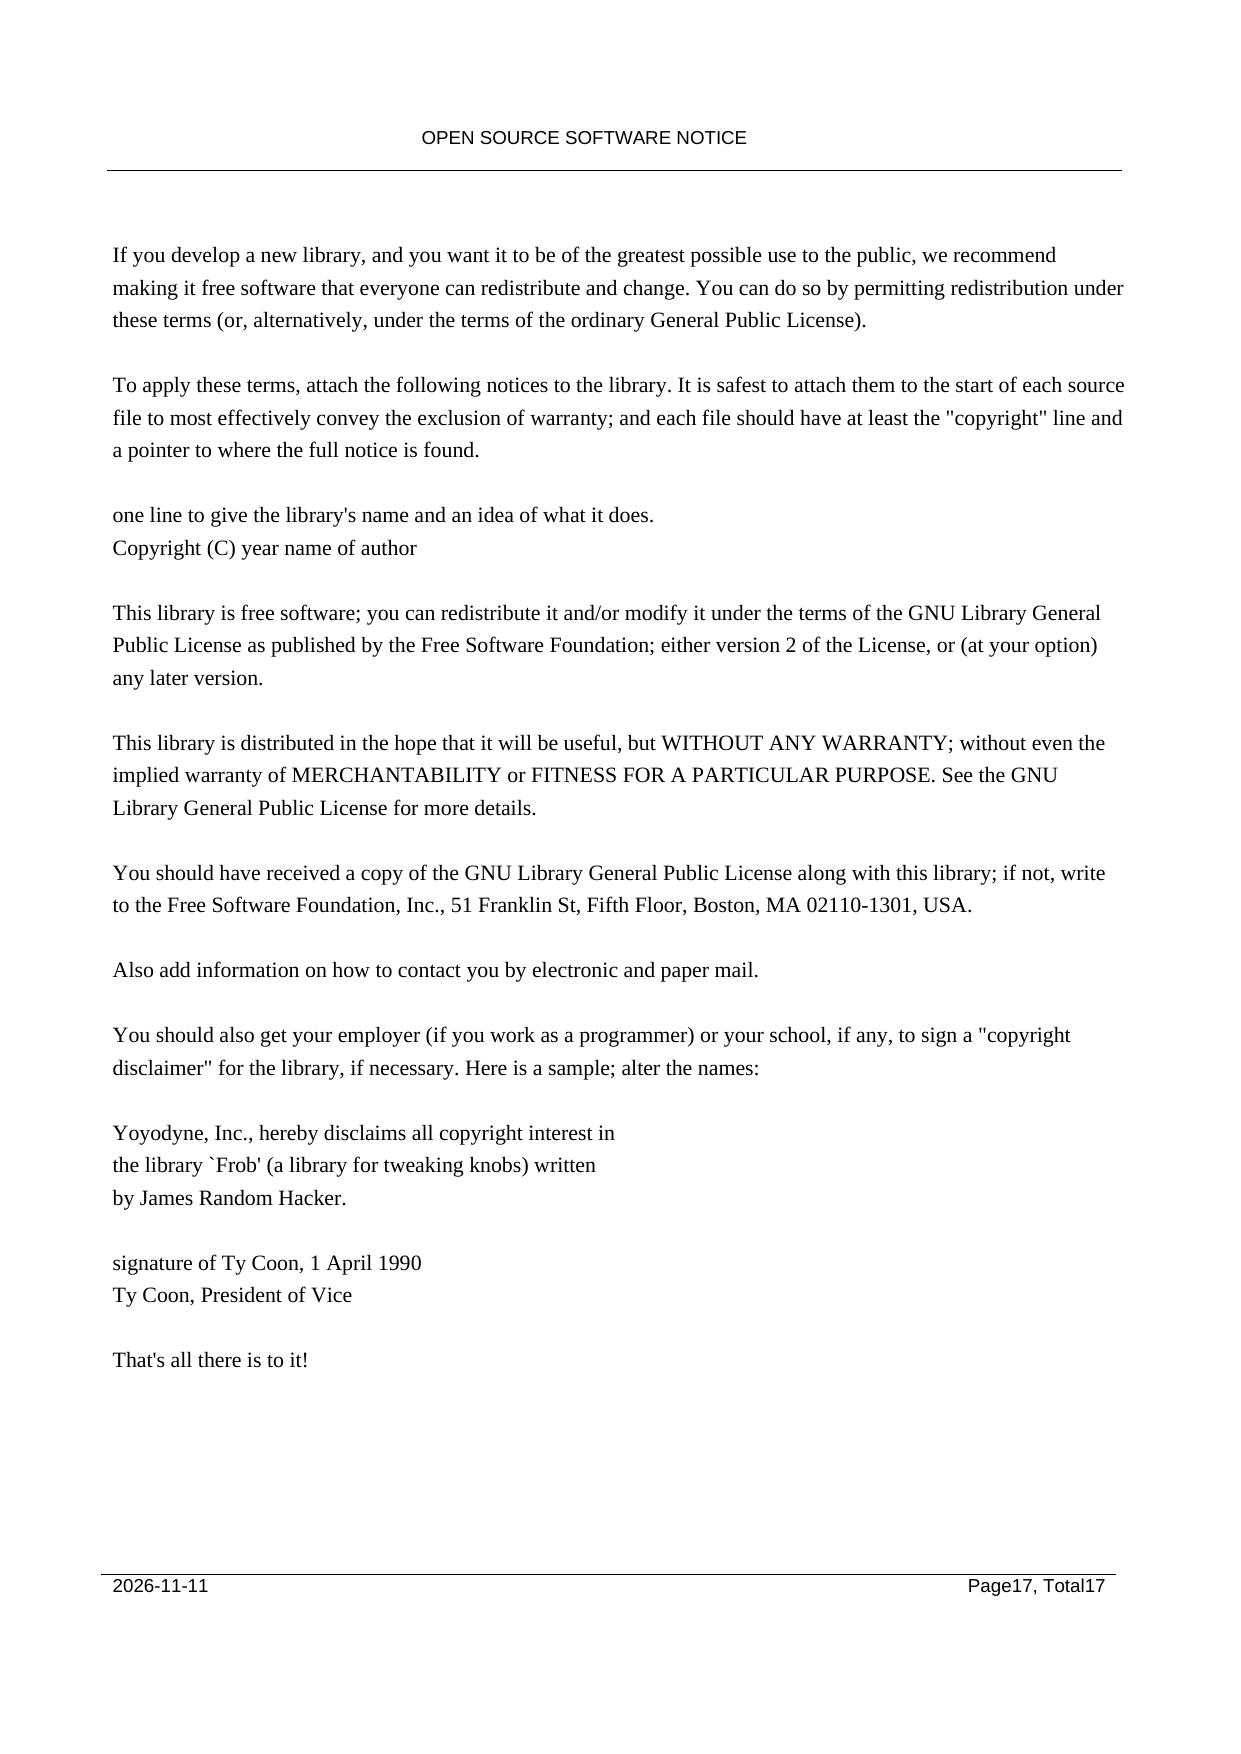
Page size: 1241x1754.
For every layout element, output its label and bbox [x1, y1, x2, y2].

text [112, 206, 1128, 1376]
